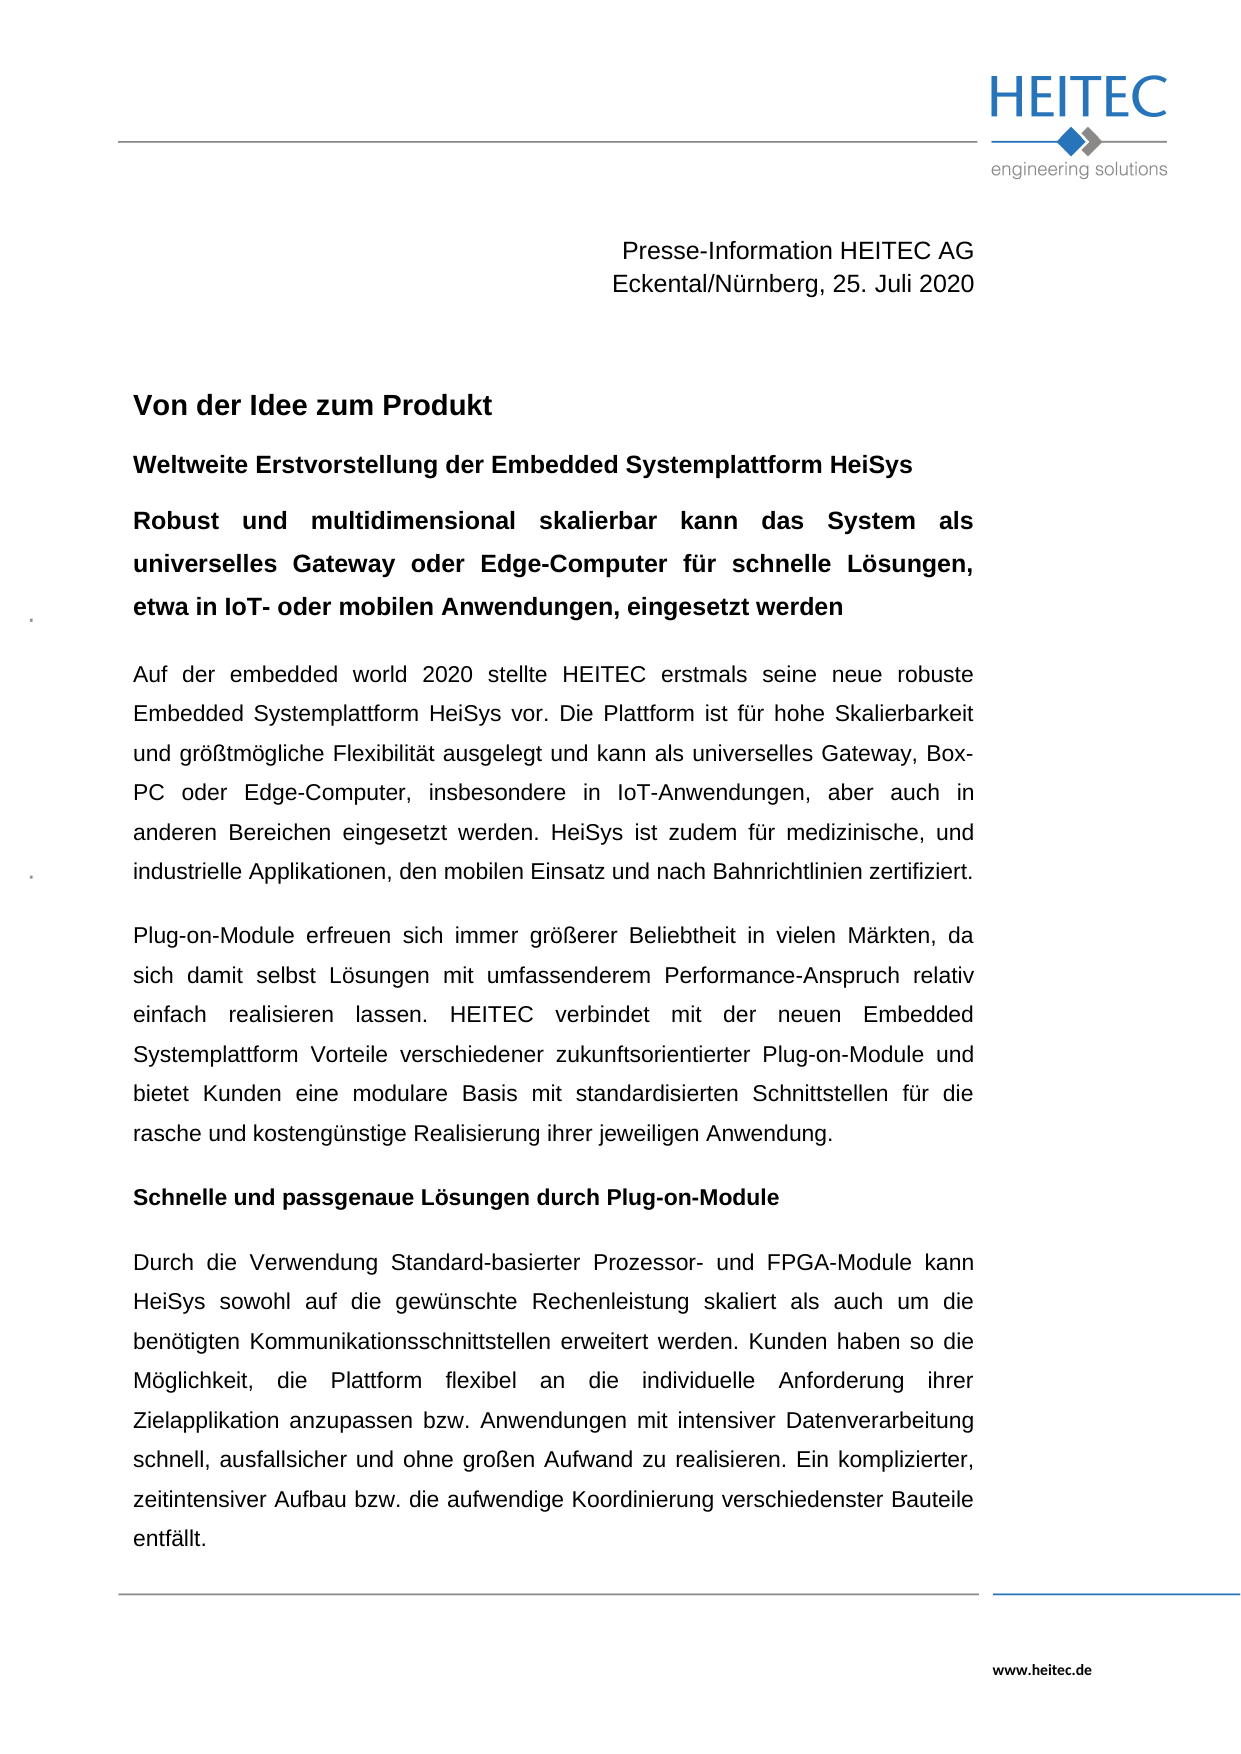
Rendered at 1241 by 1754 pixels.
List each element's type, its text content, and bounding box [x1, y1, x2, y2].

text Schnelle und passgenaue Lösungen durch Plug-on-Module [133, 1184, 974, 1211]
picture [0, 0, 1239, 880]
text Weltweite Erstvorstellung der Embedded Systemplattform HeiSys [133, 451, 974, 479]
text Plug-on-Module erfreuen sich immer größerer Beliebtheit in vielen Märkten, da sich damit selbst Lösungen mit umfassenderem Performance-Anspruch relativ einfach realisieren lassen. HEITEC verbindet mit der neuen Embedded Systemplattform Vorteile verschiedener zukunftsorientierter Plug-on-Module und bietet Kunden eine modulare Basis mit standardisierten Schnittstellen für die rasche und kostengünstige Realisierung ihrer jeweiligen Anwendung. [133, 922, 974, 1146]
text Auf der embedded world 2020 stellte HEITEC erstmals seine neue robuste Embedded Systemplattform HeiSys vor. Die Plattform ist für hohe Skalierbarkeit und größtmögliche Flexibilität ausgelegt und kann als universelles Gateway, Box-PC oder Edge-Computer, insbesondere in IoT-Anwendungen, aber auch in anderen Bereichen eingesetzt werden. HeiSys ist zudem für medizinische, und industrielle Applikationen, den mobilen Einsatz und nach Bahnrichtlinien zertifiziert. [133, 661, 974, 884]
text Durch die Verwendung Standard-basierter Prozessor- und FPGA-Module kann HeiSys sowohl auf die gewünschte Rechenleistung skaliert als auch um die benötigten Kommunikationsschnittstellen erweitert werden. Kunden haben so die Möglichkeit, die Plattform flexibel an die individuelle Anforderung ihrer Zielapplikation anzupassen bzw. Anwendungen mit intensiver Datenverarbeitung schnell, ausfallsicher und ohne großen Aufwand zu realisieren. Ein komplizierter, zeitintensiver Aufbau bzw. die aufwendige Koordinierung verschiedenster Bauteile entfällt. [133, 1249, 974, 1551]
picture [0, 1586, 1241, 1604]
text Eckental/Nürnberg, 25. Juli 2020 [339, 269, 974, 298]
text Robust und multidimensional skalierbar kann das System als universelles Gateway oder Edge-Computer für schnelle Lösungen, etwa in IoT- oder mobilen Anwendungen, eingesetzt werden [133, 506, 974, 621]
text Von der Idee zum Produkt [133, 388, 974, 421]
text Presse-Information HEITEC AG [339, 236, 974, 265]
